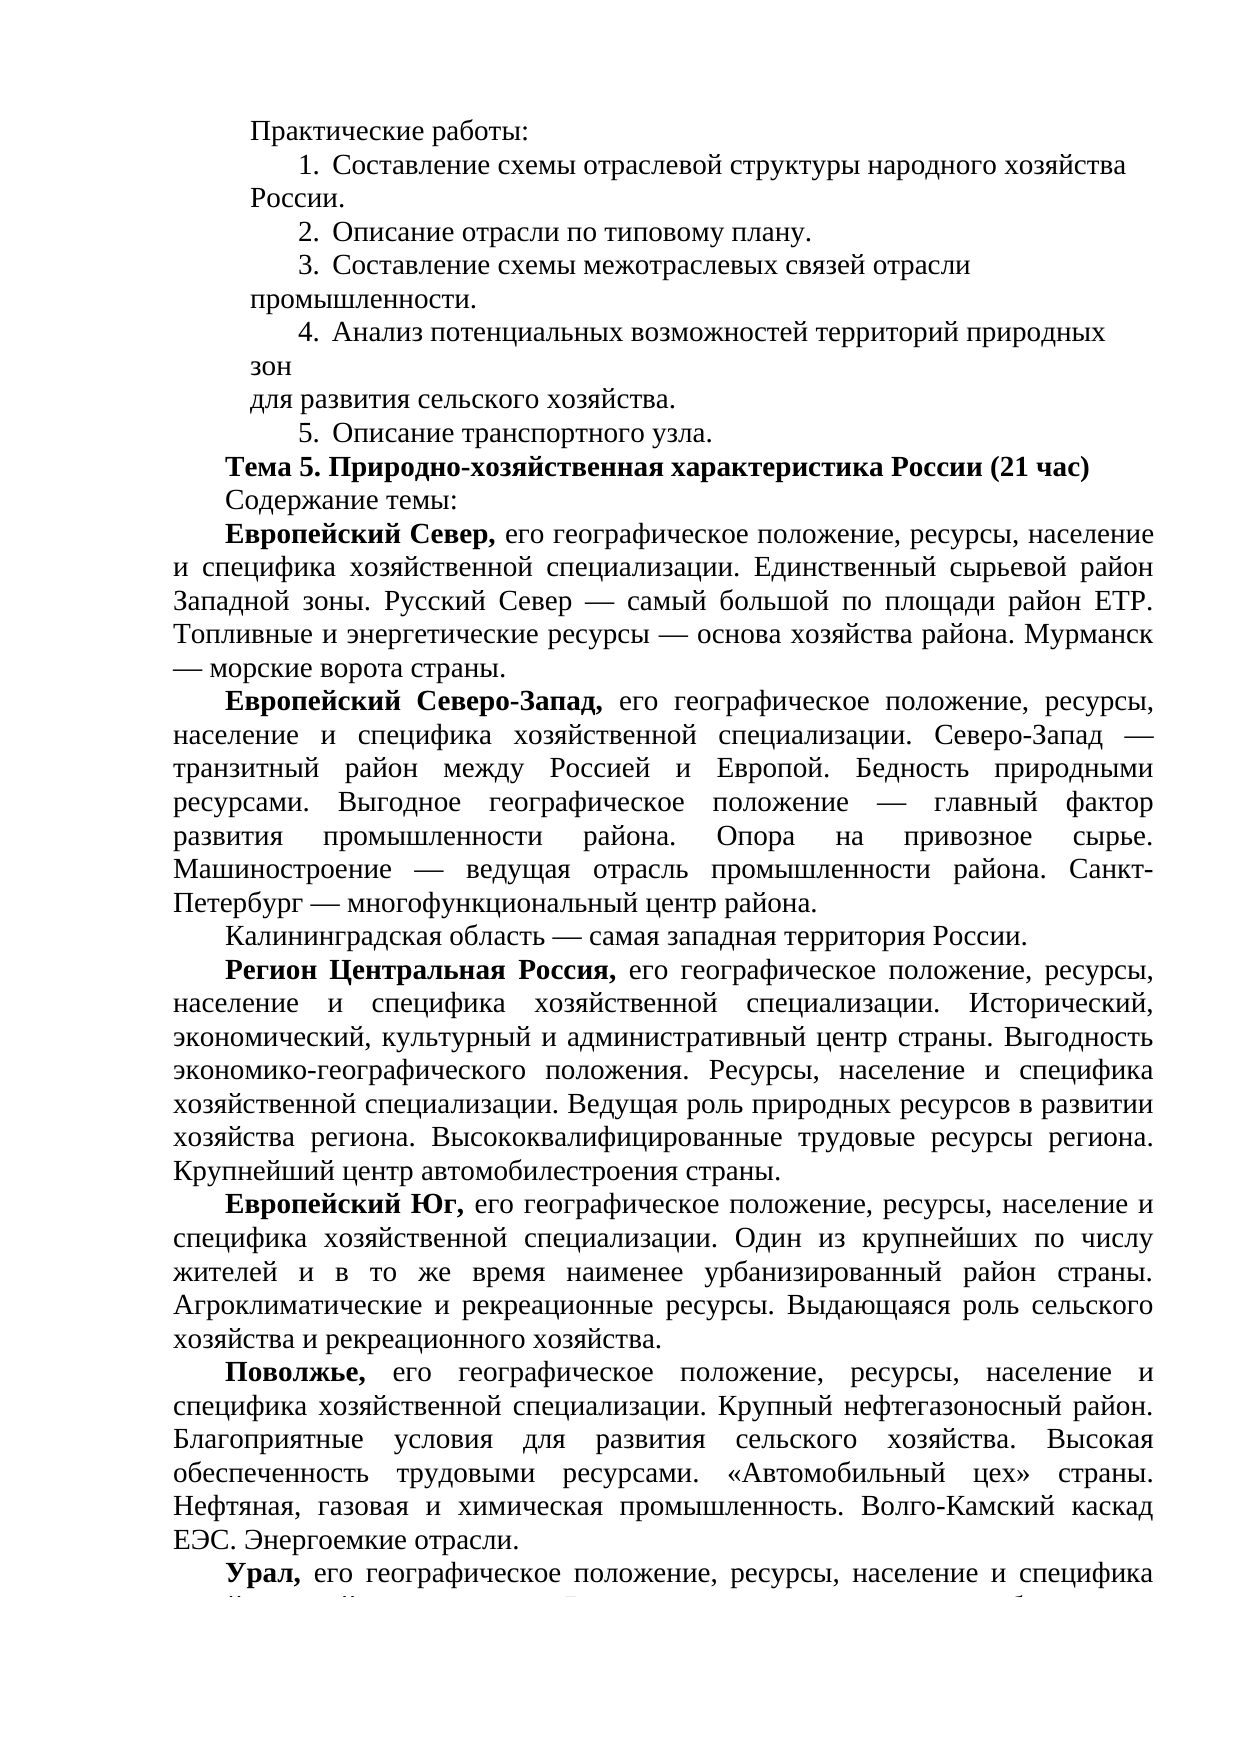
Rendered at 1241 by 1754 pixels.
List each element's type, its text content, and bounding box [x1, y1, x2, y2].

list Анализ потенциальных возможностей территорий природных зон для развития сельского хозяйства. [250, 315, 1154, 416]
text Европейский Север, его географическое положение, ресурсы, население и специфика хозяйственной специализации. Единственный сырьевой район Западной зоны. Русский Север — самый большой по площади район ЕТР. Топливные и энергетические ресурсы — основа хозяйства района. Мурманск — морские ворота страны. [173, 516, 1154, 684]
text Содержание темы: [173, 483, 1154, 516]
text Тема 5. Природно-хозяйственная характеристика России (21 час) [173, 449, 1154, 483]
list Описание транспортного узла. [298, 416, 1154, 449]
text Европейский Северо-Запад, его географическое положение, ресурсы, население и специфика хозяйственной специализации. Северо-Запад — транзитный район между Россией и Европой. Бедность природными ресурсами. Выгодное географическое положение — главный фактор развития промышленности района. Опора на привозное сырье. Машиностроение — ведущая отрасль промышленности района. Санкт- Петербург — многофункциональный центр района. [173, 684, 1154, 919]
list Составление схемы отраслевой структуры народного хозяйства России. [250, 147, 1154, 214]
list Составление схемы межотраслевых связей отрасли промышленности. [250, 248, 1154, 315]
text Регион Центральная Россия, его географическое положение, ресурсы, население и специфика хозяйственной специализации. Исторический, экономический, культурный и административный центр страны. Выгодность экономико-географического положения. Ресурсы, население и специфика хозяйственной специализации. Ведущая роль природных ресурсов в развитии хозяйства региона. Высококвалифицированные трудовые ресурсы региона. Крупнейший центр автомобилестроения страны. [173, 952, 1154, 1187]
text Поволжье, его географическое положение, ресурсы, население и специфика хозяйственной специализации. Крупный нефтегазоносный район. Благоприятные условия для развития сельского хозяйства. Высокая обеспеченность трудовыми ресурсами. «Автомобильный цех» страны. Нефтяная, газовая и химическая промышленность. Волго-Камский каскад ЕЭС. Энергоемкие отрасли. [173, 1355, 1154, 1556]
text Калининградская область — самая западная территория России. [173, 919, 1154, 952]
text Практические работы: [250, 114, 1154, 147]
text Урал, его географическое положение, ресурсы, население и специфика хозяйственной специализации. Выгодное транзитное положение и богатые [173, 1556, 1154, 1596]
text Европейский Юг, его географическое положение, ресурсы, население и специфика хозяйственной специализации. Один из крупнейших по числу жителей и в то же время наименее урбанизированный район страны. Агроклиматические и рекреационные ресурсы. Выдающаяся роль сельского хозяйства и рекреационного хозяйства. [173, 1187, 1154, 1355]
list Описание отрасли по типовому плану. [298, 214, 1154, 248]
